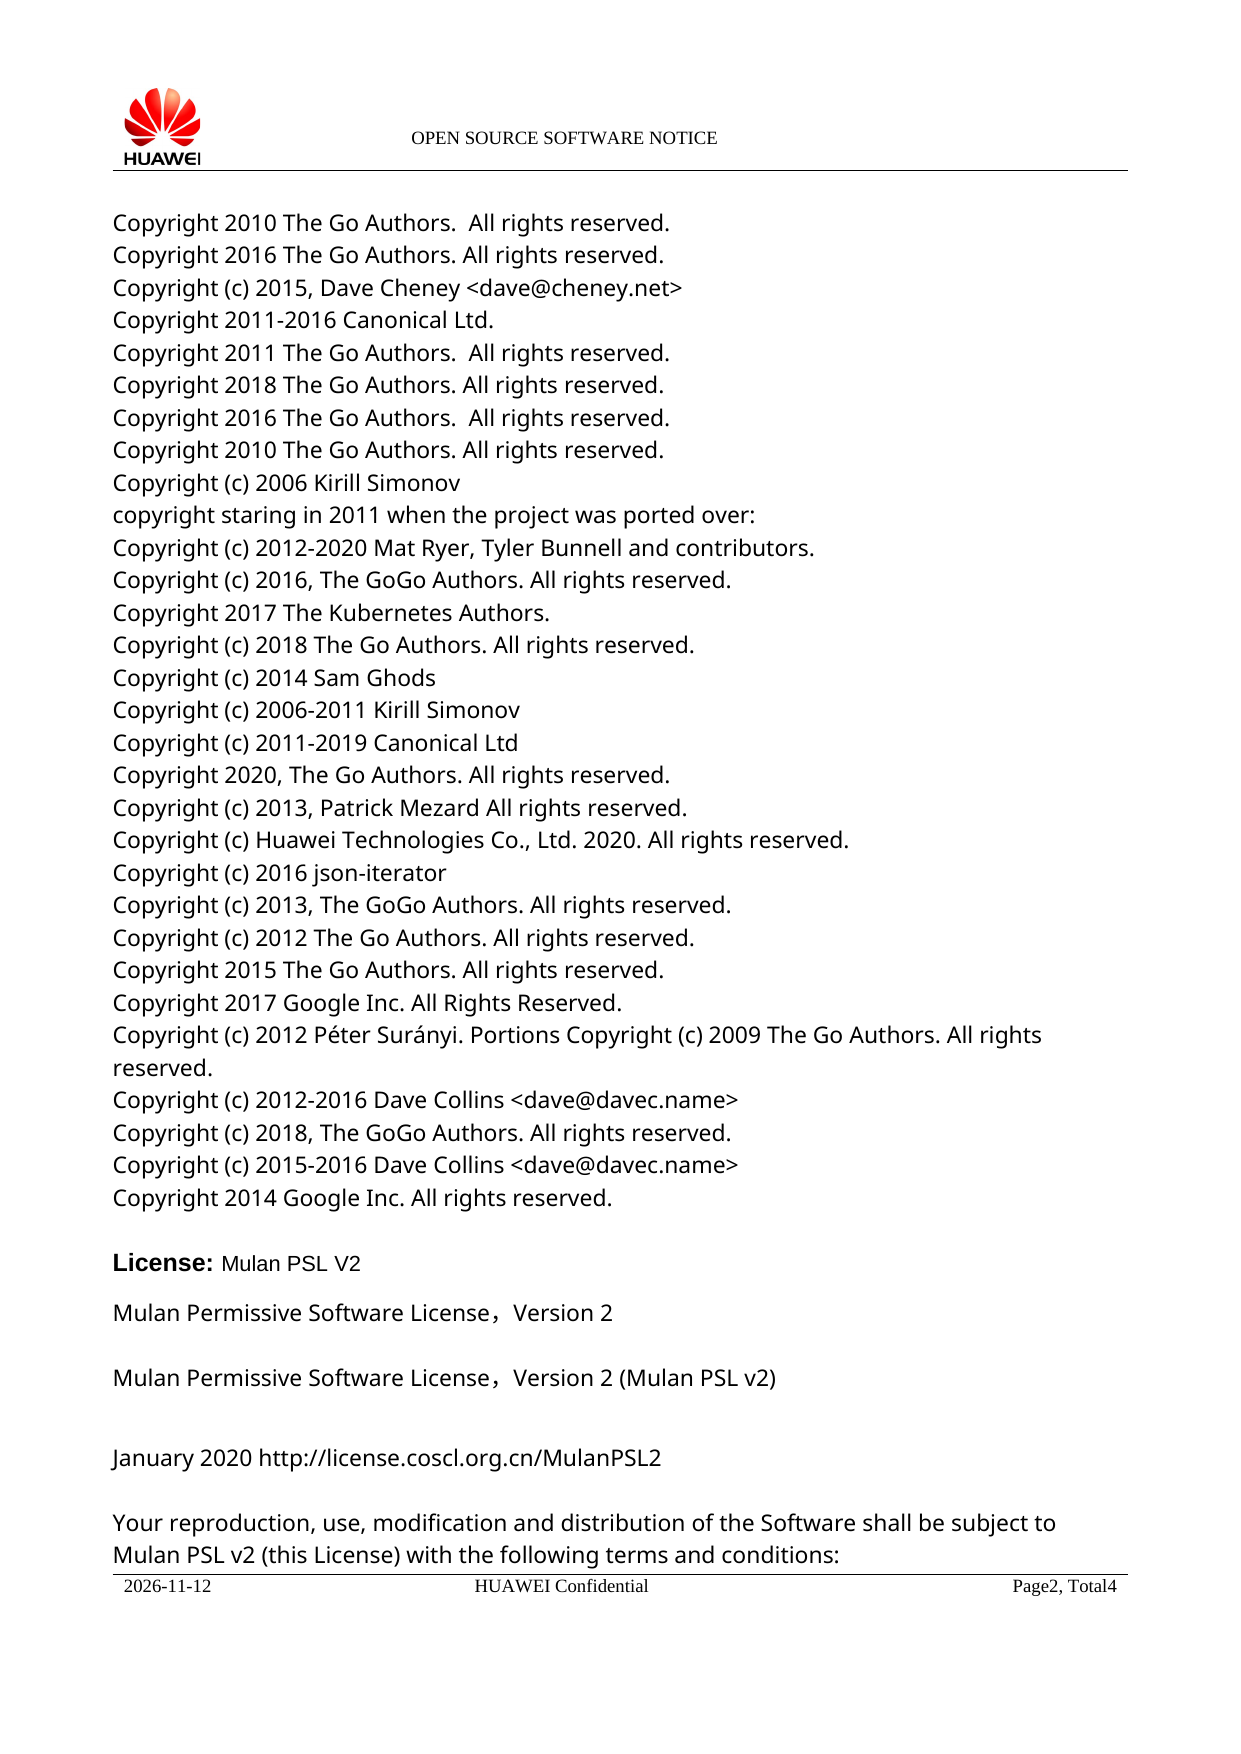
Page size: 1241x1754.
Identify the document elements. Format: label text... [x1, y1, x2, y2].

picture [124, 88, 201, 165]
text License: Mulan PSL V2 [112, 1246, 1128, 1279]
text January 2020 http://license.coscl.org.cn/MulanPSL2 [112, 1441, 1128, 1474]
text Mulan Permissive Software License，Version 2 [112, 1279, 1128, 1344]
text Mulan Permissive Software License，Version 2 (Mulan PSL v2) [112, 1344, 1128, 1409]
text Your reproduction, use, modification and distribution of the Software shall be subject to Mulan PSL v2 (this License) with the following terms and conditions: [112, 1506, 1128, 1571]
